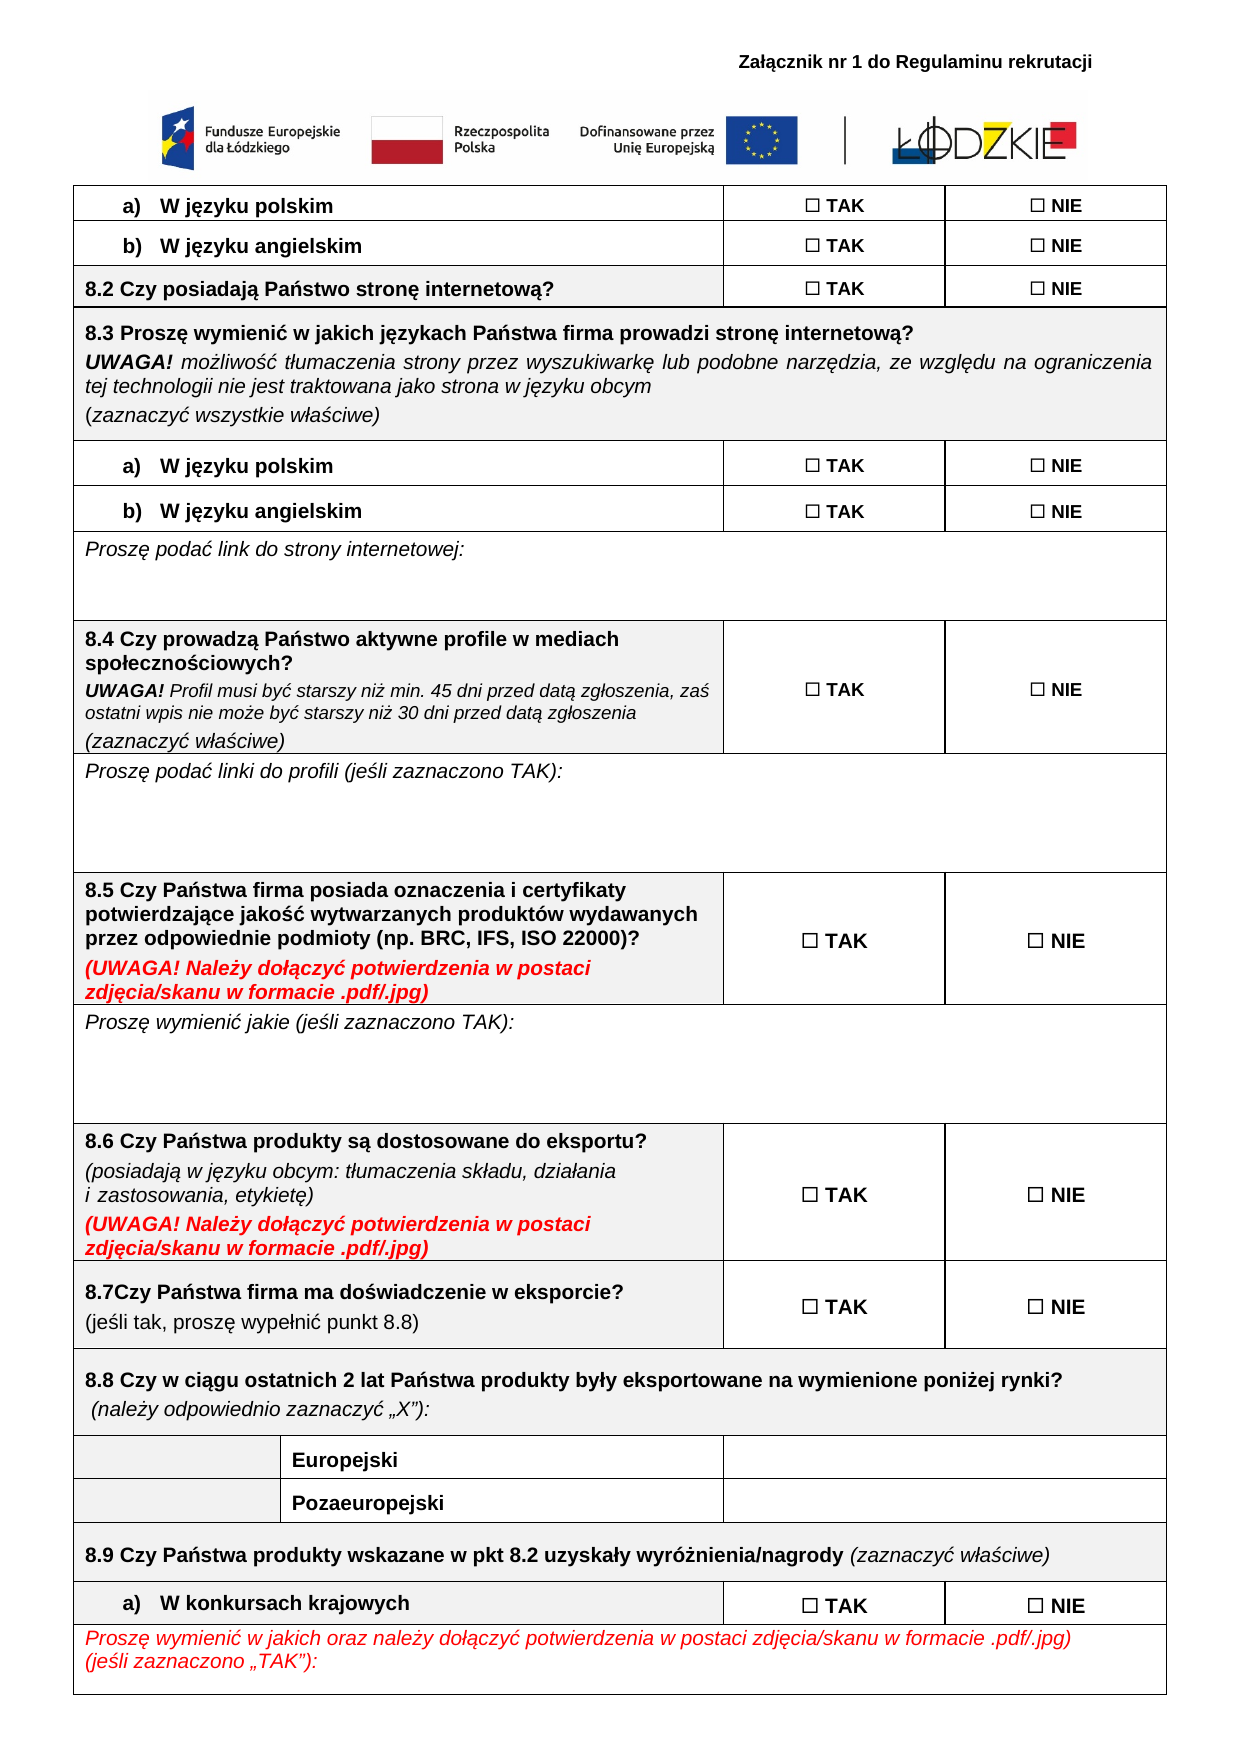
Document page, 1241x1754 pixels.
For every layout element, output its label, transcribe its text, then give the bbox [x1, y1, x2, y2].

table_cell [74, 1436, 280, 1478]
table_cell W konkursach krajowych [74, 1582, 723, 1624]
picture [146, 90, 1087, 181]
table_cell Proszę podać linki do profili (jeśli zaznaczono TAK): [74, 754, 1166, 872]
table_cell [724, 1479, 1166, 1522]
table_cell TAK [724, 1582, 944, 1624]
table_cell Proszę podać link do strony internetowej: [74, 532, 1166, 620]
table_cell TAK [724, 1124, 944, 1260]
table_cell [724, 1436, 1166, 1478]
table_cell 8.2 Czy posiadają Państwo stronę internetową? [74, 266, 723, 306]
table_cell NIE [946, 621, 1166, 753]
table_cell NIE [946, 486, 1166, 531]
table_cell NIE [946, 1124, 1166, 1260]
table_cell Europejski [281, 1436, 723, 1478]
table_cell TAK [724, 221, 944, 264]
table_cell TAK [724, 266, 944, 306]
table_cell 8.4 Czy prowadzą Państwo aktywne profile w mediach społecznościowych? UWAGA! Profil musi być starszy niż min. 45 dni przed datą zgłoszenia, zaś ostatni wpis nie może być starszy niż 30 dni przed datą zgłoszenia (zaznaczyć właściwe) [74, 621, 723, 753]
table_cell NIE [946, 873, 1166, 1003]
table_cell TAK [724, 441, 944, 485]
table_cell NIE [946, 186, 1166, 220]
table_cell Proszę wymienić w jakich oraz należy dołączyć potwierdzenia w postaci zdjęcia/skanu w formacie .pdf/.jpg) (jeśli zaznaczono „TAK”): [74, 1625, 1166, 1694]
table_cell 8.8 Czy w ciągu ostatnich 2 lat Państwa produkty były eksportowane na wymienione poniżej rynki? (należy odpowiednio zaznaczyć „X”): [74, 1349, 1166, 1435]
table_cell TAK [724, 186, 944, 220]
table_cell TAK [724, 621, 944, 753]
table_cell Proszę wymienić jakie (jeśli zaznaczono TAK): [74, 1005, 1166, 1122]
table_cell [74, 1479, 280, 1522]
table_cell TAK [724, 486, 944, 531]
table_cell W języku polskim [74, 441, 723, 485]
table_cell NIE [946, 221, 1166, 264]
table_cell NIE [946, 1582, 1166, 1624]
table_cell 8.7Czy Państwa firma ma doświadczenie w eksporcie? (jeśli tak, proszę wypełnić punkt 8.8) [74, 1261, 723, 1347]
table_cell TAK [724, 873, 944, 1003]
table_cell Pozaeuropejski [281, 1479, 723, 1522]
table_cell NIE [946, 441, 1166, 485]
table_cell NIE [946, 1261, 1166, 1347]
table_cell W języku polskim [74, 186, 723, 220]
table_cell 8.9 Czy Państwa produkty wskazane w pkt 8.2 uzyskały wyróżnienia/nagrody (zaznaczyć właściwe) [74, 1523, 1166, 1581]
table_cell W języku angielskim [74, 486, 723, 531]
table_cell NIE [946, 266, 1166, 306]
table_cell TAK [724, 1261, 944, 1347]
table_cell 8.6 Czy Państwa produkty są dostosowane do eksportu? (posiadają w języku obcym: tłumaczenia składu, działania i zastosowania, etykietę) (UWAGA! Należy dołączyć potwierdzenia w postaci zdjęcia/skanu w formacie .pdf/.jpg) [74, 1124, 723, 1260]
table_cell W języku angielskim [74, 221, 723, 264]
table_cell 8.5 Czy Państwa firma posiada oznaczenia i certyfikaty potwierdzające jakość wytwarzanych produktów wydawanych przez odpowiednie podmioty (np. BRC, IFS, ISO 22000)? (UWAGA! Należy dołączyć potwierdzenia w postaci zdjęcia/skanu w formacie .pdf/.jpg) [74, 873, 723, 1003]
table_cell 8.3 Proszę wymienić w jakich językach Państwa firma prowadzi stronę internetową? UWAGA! możliwość tłumaczenia strony przez wyszukiwarkę lub podobne narzędzia, ze względu na ograniczenia tej technologii nie jest traktowana jako strona w języku obcym (zaznaczyć wszystkie właściwe) [74, 308, 1166, 440]
